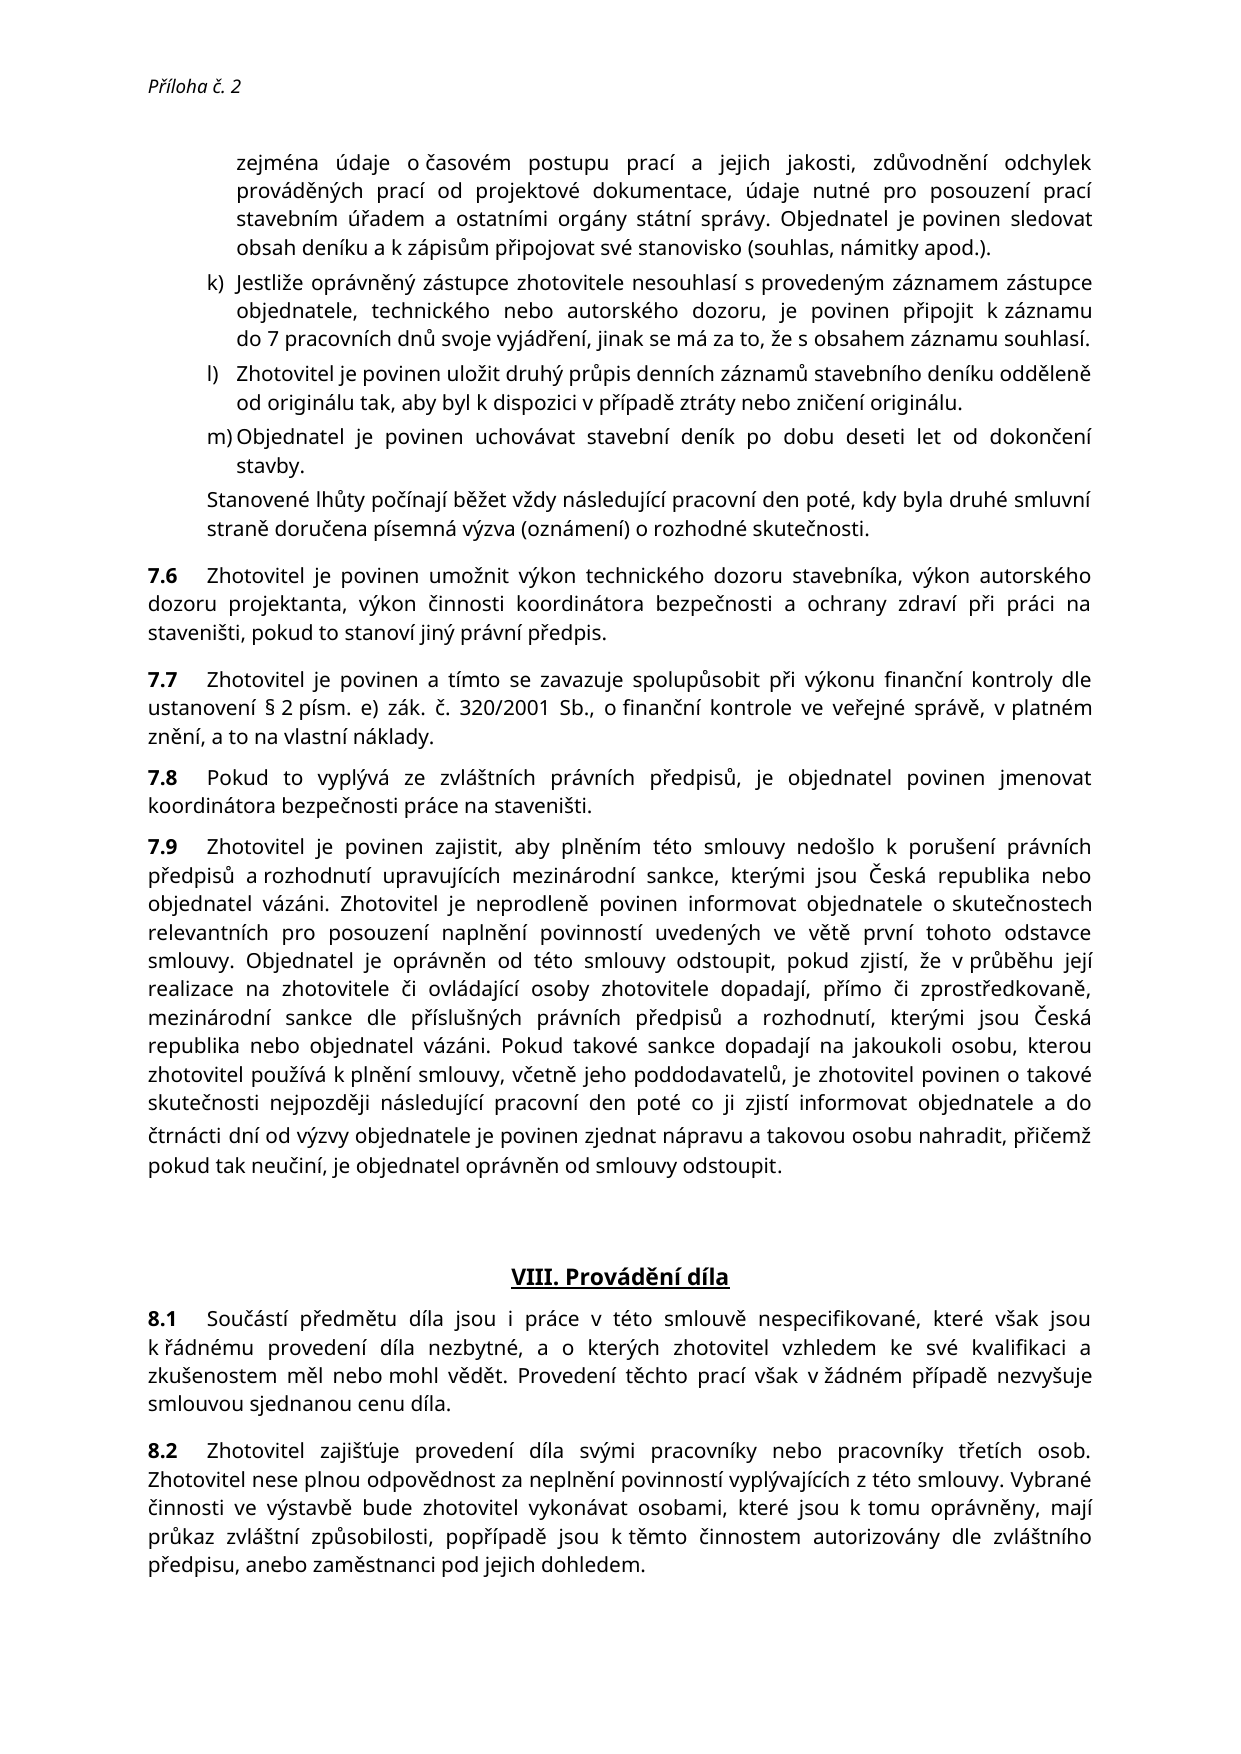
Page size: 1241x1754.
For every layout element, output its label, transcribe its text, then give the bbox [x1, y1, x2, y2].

list Jestliže oprávněný zástupce zhotovitele nesouhlasí s provedeným záznamem zástupce objednatele, technického nebo autorského dozoru, je povinen připojit k záznamu do 7 pracovních dnů svoje vyjádření, jinak se má za to, že s obsahem záznamu souhlasí. [207, 268, 1093, 353]
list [207, 148, 1093, 261]
list Zhotovitel je povinen a tímto se zavazuje spolupůsobit při výkonu finanční kontroly dle ustanovení § 2 písm. e) zák. č. 320/2001 Sb., o finanční kontrole ve veřejné správě, v platném znění, a to na vlastní náklady. [148, 665, 1093, 750]
list Zhotovitel je povinen umožnit výkon technického dozoru stavebníka, výkon autorského dozoru projektanta, výkon činnosti koordinátora bezpečnosti a ochrany zdraví při práci na staveništi, pokud to stanoví jiný právní předpis. [148, 561, 1093, 646]
text VIII. Provádění díla [148, 1260, 1093, 1292]
text Stanovené lhůty počínají běžet vždy následující pracovní den poté, kdy byla druhé smluvní straně doručena písemná výzva (oznámení) o rozhodné skutečnosti. [207, 485, 1093, 542]
list Zhotovitel je povinen uložit druhý průpis denních záznamů stavebního deníku odděleně od originálu tak, aby byl k dispozici v případě ztráty nebo zničení originálu. [207, 359, 1093, 416]
list Součástí předmětu díla jsou i práce v této smlouvě nespecifikované, které však jsou k řádnému provedení díla nezbytné, a o kterých zhotovitel vzhledem ke své kvalifikaci a zkušenostem měl nebo mohl vědět. Provedení těchto prací však v žádném případě nezvyšuje smlouvou sjednanou cenu díla. [148, 1304, 1093, 1418]
list Zhotovitel je povinen zajistit, aby plněním této smlouvy nedošlo k porušení právních předpisů a rozhodnutí upravujících mezinárodní sankce, kterými jsou Česká republika nebo objednatel vázáni. Zhotovitel je neprodleně povinen informovat objednatele o skutečnostech relevantních pro posouzení naplnění povinností uvedených ve větě první tohoto odstavce smlouvy. Objednatel je oprávněn od této smlouvy odstoupit, pokud zjistí, že v průběhu její realizace na zhotovitele či ovládající osoby zhotovitele dopadají, přímo či zprostředkovaně, mezinárodní sankce dle příslušných právních předpisů a rozhodnutí, kterými jsou Česká republika nebo objednatel vázáni. Pokud takové sankce dopadají na jakoukoli osobu, kterou zhotovitel používá k plnění smlouvy, včetně jeho poddodavatelů, je zhotovitel povinen o takové skutečnosti nejpozději následující pracovní den poté co ji zjistí informovat objednatele a do čtrnácti dní od výzvy objednatele je povinen zjednat nápravu a takovou osobu nahradit, přičemž pokud tak neučiní, je objednatel oprávněn od smlouvy odstoupit. [148, 832, 1093, 1179]
list Pokud to vyplývá ze zvláštních právních předpisů, je objednatel povinen jmenovat koordinátora bezpečnosti práce na staveništi. [148, 763, 1093, 820]
list Objednatel je povinen uchovávat stavební deník po dobu deseti let od dokončení stavby. [207, 422, 1093, 479]
list Zhotovitel zajišťuje provedení díla svými pracovníky nebo pracovníky třetích osob. Zhotovitel nese plnou odpovědnost za neplnění povinností vyplývajících z této smlouvy. Vybrané činnosti ve výstavbě bude zhotovitel vykonávat osobami, které jsou k tomu oprávněny, mají průkaz zvláštní způsobilosti, popřípadě jsou k těmto činnostem autorizovány dle zvláštního předpisu, anebo zaměstnanci pod jejich dohledem. [148, 1437, 1093, 1579]
